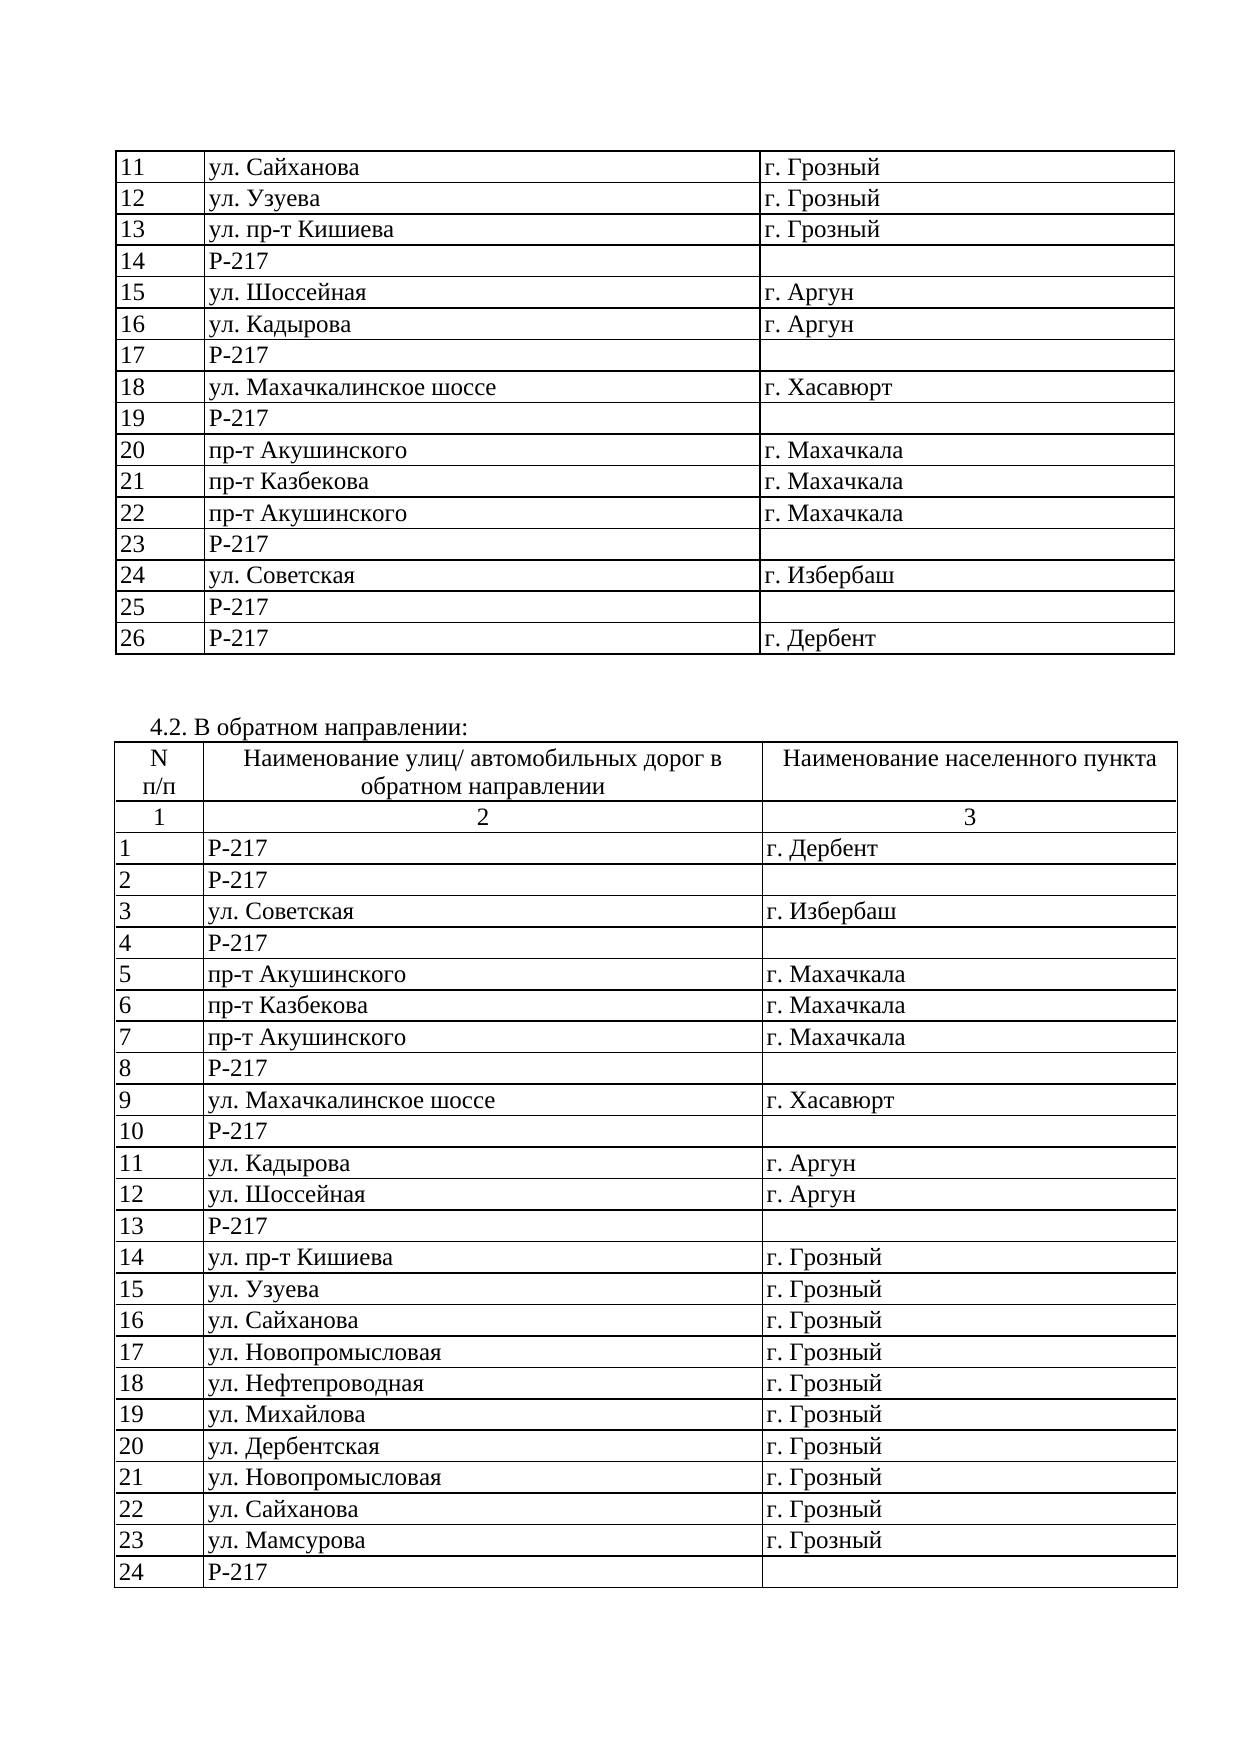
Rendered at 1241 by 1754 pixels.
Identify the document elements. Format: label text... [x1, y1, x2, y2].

table_cell ул. Кадырова [204, 1148, 762, 1178]
table_cell 2 [115, 864, 203, 894]
table_cell 21 [115, 1462, 203, 1492]
table_cell г. Грозный [763, 1461, 1177, 1492]
table_cell г. Грозный [761, 152, 1174, 181]
table_cell г. Хасавюрт [763, 1083, 1177, 1115]
table_cell 3 [115, 896, 203, 926]
table_cell ул. Сайханова [205, 152, 759, 181]
table_cell 1 [115, 833, 203, 863]
table_cell г. Избербаш [761, 561, 1174, 590]
table_cell 17 [117, 340, 204, 370]
table_cell [763, 1052, 1177, 1083]
table_cell 5 [115, 959, 203, 989]
table_cell 19 [115, 1399, 203, 1429]
table_cell г. Грозный [761, 215, 1174, 244]
table_cell г. Грозный [763, 1241, 1177, 1272]
table_cell ул. Советская [204, 896, 762, 926]
table_cell 2 [204, 802, 762, 832]
table_cell ул. Новопромысловая [204, 1337, 762, 1366]
table_cell пр-т Акушинского [204, 959, 762, 989]
table_cell г. Махачкала [761, 498, 1174, 527]
table_cell 23 [117, 529, 204, 559]
table_cell ул. Шоссейная [205, 277, 759, 307]
table_cell Р-217 [205, 592, 759, 622]
table_cell [763, 1115, 1177, 1146]
table_cell г. Грозный [763, 1492, 1177, 1524]
table_cell 22 [117, 498, 204, 527]
table_cell ул. Новопромысловая [204, 1462, 762, 1492]
table_cell ул. Михайлова [204, 1400, 762, 1429]
table_cell ул. пр-т Кишиева [204, 1242, 762, 1272]
table_cell 6 [115, 990, 203, 1020]
table_cell ул. Мамсурова [204, 1525, 762, 1555]
table_cell Р-217 [204, 1116, 762, 1146]
table_cell пр-т Акушинского [205, 498, 759, 527]
table_cell 18 [115, 1368, 203, 1398]
table_cell 23 [115, 1525, 203, 1555]
table_cell г. Грозный [761, 183, 1174, 213]
table_cell 14 [117, 246, 204, 276]
table_cell ул. пр-т Кишиева [205, 215, 759, 244]
table_cell г. Аргун [761, 309, 1174, 339]
table_cell ул. Узуева [204, 1274, 762, 1303]
table_cell 26 [117, 623, 204, 653]
table_cell Р-217 [204, 1557, 762, 1587]
table_cell 12 [117, 183, 204, 213]
table_cell Р-217 [205, 246, 759, 276]
table_cell пр-т Акушинского [204, 1022, 762, 1052]
table_cell [761, 403, 1174, 433]
table_cell г. Аргун [763, 1178, 1177, 1209]
table_cell ул. Нефтепроводная [204, 1368, 762, 1398]
table_cell 13 [115, 1210, 203, 1241]
table_cell 20 [115, 1430, 203, 1461]
table_cell 16 [115, 1305, 203, 1335]
table_cell г. Грозный [763, 1335, 1177, 1366]
table_cell Р-217 [205, 529, 759, 559]
table_cell ул. Шоссейная [204, 1179, 762, 1209]
table_cell г. Махачкала [763, 989, 1177, 1020]
table_cell 13 [117, 215, 204, 244]
table_cell г. Аргун [763, 1146, 1177, 1178]
table_header Наименование населенного пункта [763, 743, 1177, 800]
table_cell г. Грозный [763, 1524, 1177, 1555]
table_cell [761, 592, 1174, 622]
table_cell 21 [117, 466, 204, 496]
table_cell 22 [115, 1493, 203, 1524]
table_cell Р-217 [204, 1211, 762, 1241]
table_header N п/п [115, 743, 203, 800]
table_cell ул. Махачкалинское шоссе [205, 372, 759, 402]
table_cell Р-217 [204, 1053, 762, 1083]
table_cell [763, 1209, 1177, 1241]
table_cell Р-217 [204, 865, 762, 894]
table_cell пр-т Акушинского [205, 435, 759, 464]
table_cell ул. Узуева [205, 183, 759, 213]
table_cell 16 [117, 309, 204, 339]
table_cell пр-т Казбекова [204, 991, 762, 1020]
table_cell ул. Кадырова [205, 309, 759, 339]
table_cell 15 [117, 277, 204, 307]
table_cell 1 [115, 801, 203, 832]
table_cell 11 [117, 152, 204, 181]
table_cell г. Грозный [763, 1272, 1177, 1303]
table_cell г. Грозный [763, 1304, 1177, 1335]
table_cell [763, 863, 1177, 894]
table_cell 9 [115, 1084, 203, 1115]
table_cell 11 [115, 1147, 203, 1178]
table_cell ул. Махачкалинское шоссе [204, 1085, 762, 1115]
table_cell г. Дербент [761, 623, 1174, 653]
table_cell [761, 529, 1174, 559]
table_cell Р-217 [205, 340, 759, 370]
text 4.2. В обратном направлении: [150, 712, 1090, 741]
table_cell ул. Сайханова [204, 1305, 762, 1335]
table_cell 15 [115, 1273, 203, 1303]
table_cell г. Махачкала [761, 466, 1174, 496]
table_cell 19 [117, 403, 204, 433]
table_cell 18 [117, 372, 204, 402]
table_cell г. Грозный [763, 1398, 1177, 1429]
table_cell г. Хасавюрт [761, 372, 1174, 402]
table_cell 24 [115, 1556, 203, 1587]
table_cell Р-217 [205, 623, 759, 653]
table_cell ул. Дербентская [204, 1431, 762, 1461]
table_cell 25 [117, 592, 204, 622]
table_cell 14 [115, 1242, 203, 1272]
table_cell 24 [117, 561, 204, 590]
table_cell ул. Сайханова [204, 1494, 762, 1524]
table_cell [763, 926, 1177, 957]
table_cell 3 [763, 800, 1177, 832]
table_cell г. Махачкала [763, 1020, 1177, 1052]
table_cell 20 [117, 435, 204, 464]
table_cell г. Грозный [763, 1429, 1177, 1461]
table_cell г. Дербент [763, 832, 1177, 863]
table_cell [763, 1555, 1177, 1587]
table_cell Р-217 [204, 928, 762, 957]
table_cell [761, 246, 1174, 276]
table_cell г. Махачкала [761, 435, 1174, 464]
table_cell г. Избербаш [763, 895, 1177, 926]
table_cell Р-217 [204, 833, 762, 863]
table_cell г. Аргун [761, 277, 1174, 307]
table_cell г. Махачкала [763, 958, 1177, 989]
table_cell 10 [115, 1116, 203, 1146]
table_cell 12 [115, 1179, 203, 1209]
table_cell [761, 340, 1174, 370]
table_cell 17 [115, 1336, 203, 1366]
table_cell 4 [115, 927, 203, 957]
table_cell 7 [115, 1021, 203, 1052]
table_header Наименование улиц/ автомобильных дорог в обратном направлении [204, 743, 762, 800]
table_cell Р-217 [205, 403, 759, 433]
table_cell г. Грозный [763, 1366, 1177, 1398]
table_cell пр-т Казбекова [205, 466, 759, 496]
table_cell ул. Советская [205, 561, 759, 590]
table_cell 8 [115, 1053, 203, 1083]
